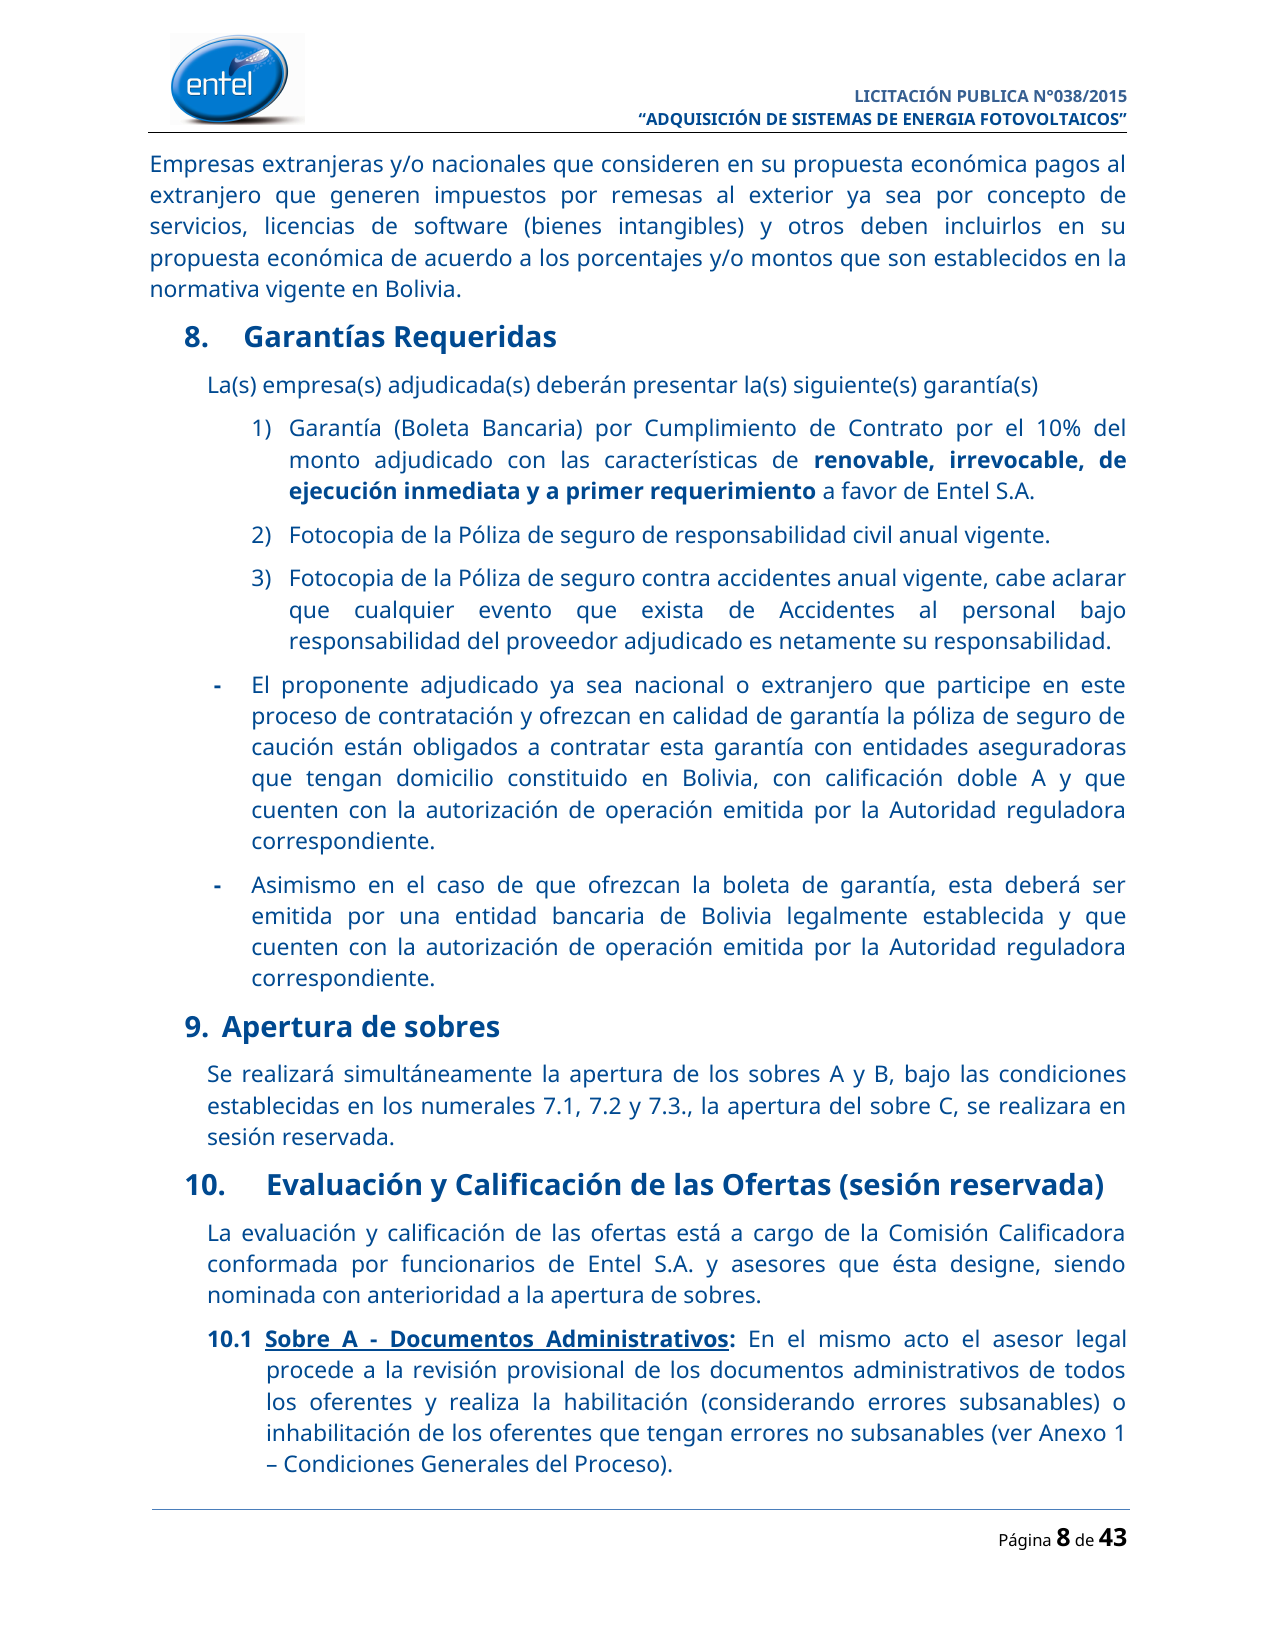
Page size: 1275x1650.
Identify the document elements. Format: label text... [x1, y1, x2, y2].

text Se realizará simultáneamente la apertura de los sobres A y B, bajo las condiciones establecidas en los numerales 7.1, 7.2 y 7.3., la apertura del sobre C, se realizara en sesión reservada. [207, 1058, 1127, 1152]
list Asimismo en el caso de que ofrezcan la boleta de garantía, esta deberá ser emitida por una entidad bancaria de Bolivia legalmente establecida y que cuenten con la autorización de operación emitida por la Autoridad reguladora correspondiente. [214, 869, 1127, 994]
list Evaluación y Calificación de las Ofertas (sesión reservada) [184, 1164, 1127, 1204]
picture [170, 33, 305, 125]
list Garantía (Boleta Bancaria) por Cumplimiento de Contrato por el 10% del monto adjudicado con las características de renovable, irrevocable, de ejecución inmediata y a primer requerimiento a favor de Entel S.A. [251, 412, 1127, 506]
list Fotocopia de la Póliza de seguro de responsabilidad civil anual vigente. [251, 519, 1127, 550]
list El proponente adjudicado ya sea nacional o extranjero que participe en este proceso de contratación y ofrezcan en calidad de garantía la póliza de seguro de caución están obligados a contratar esta garantía con entidades aseguradoras que tengan domicilio constituido en Bolivia, con calificación doble A y que cuenten con la autorización de operación emitida por la Autoridad reguladora correspondiente. [214, 669, 1127, 856]
list Garantías Requeridas [184, 316, 1127, 356]
text 10.1 Sobre A - Documentos Administrativos: En el mismo acto el asesor legal procede a la revisión provisional de los documentos administrativos de todos los oferentes y realiza la habilitación (considerando errores subsanables) o inhabilitación de los oferentes que tengan errores no subsanables (ver Anexo 1 – Condiciones Generales del Proceso). [207, 1323, 1127, 1479]
text Empresas extranjeras y/o nacionales que consideren en su propuesta económica pagos al extranjero que generen impuestos por remesas al exterior ya sea por concepto de servicios, licencias de software (bienes intangibles) y otros deben incluirlos en su propuesta económica de acuerdo a los porcentajes y/o montos que son establecidos en la normativa vigente en Bolivia. [149, 148, 1127, 304]
list Fotocopia de la Póliza de seguro contra accidentes anual vigente, cabe aclarar que cualquier evento que exista de Accidentes al personal bajo responsabilidad del proveedor adjudicado es netamente su responsabilidad. [251, 562, 1127, 656]
list Apertura de sobres [184, 1006, 1127, 1046]
text La evaluación y calificación de las ofertas está a cargo de la Comisión Calificadora conformada por funcionarios de Entel S.A. y asesores que ésta designe, siendo nominada con anterioridad a la apertura de sobres. [207, 1217, 1127, 1311]
text La(s) empresa(s) adjudicada(s) deberán presentar la(s) siguiente(s) garantía(s) [207, 369, 1127, 400]
